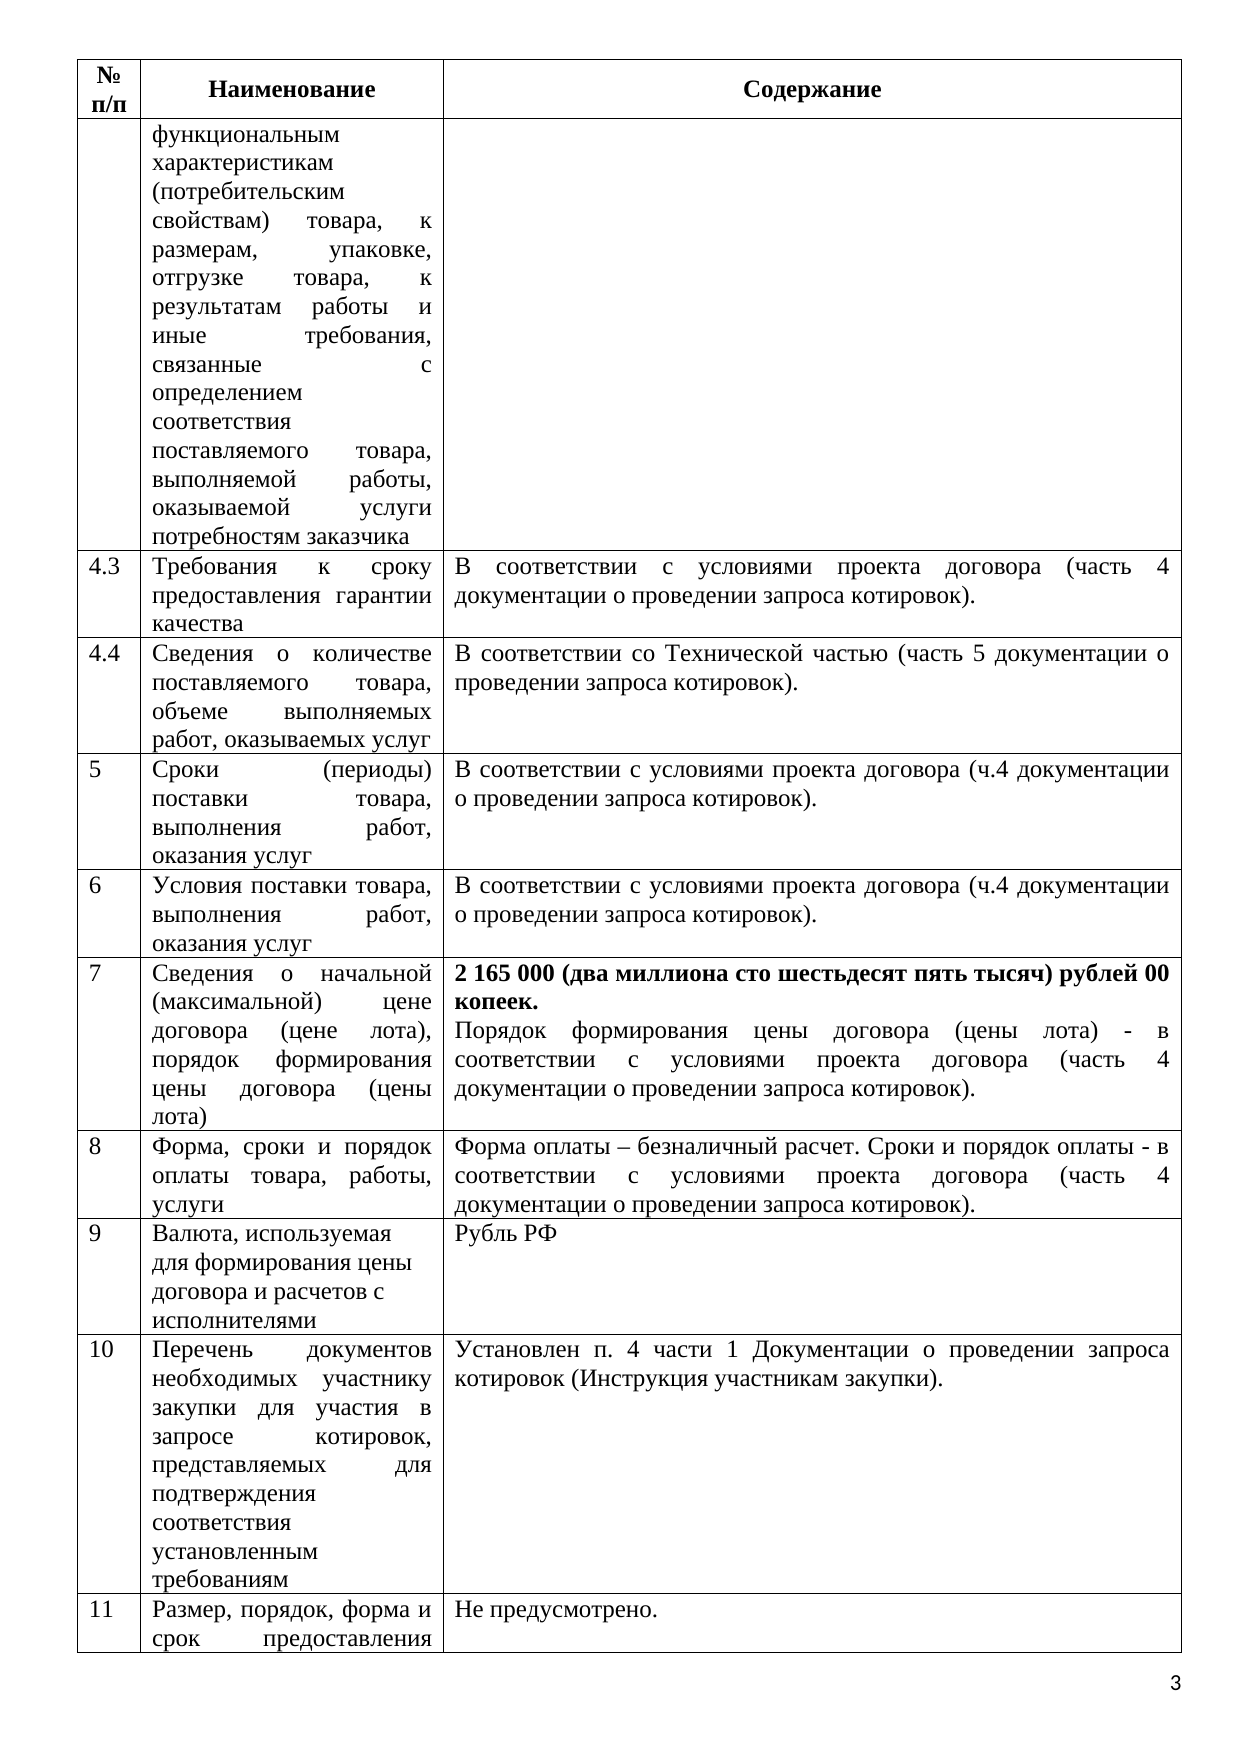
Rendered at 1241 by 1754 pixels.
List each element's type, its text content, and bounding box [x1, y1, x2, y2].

table_cell Установлен п. 4 части 1 Документации о проведении запроса котировок (Инструкция участникам закупки). [444, 1335, 1181, 1593]
table_header Содержание [444, 60, 1181, 118]
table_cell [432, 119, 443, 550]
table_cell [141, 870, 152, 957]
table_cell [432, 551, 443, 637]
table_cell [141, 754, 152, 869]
table_cell В соответствии с условиями проекта договора (часть 4 документации о проведении запроса котировок). [444, 551, 1181, 637]
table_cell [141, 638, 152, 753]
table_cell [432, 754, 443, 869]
table_cell [78, 1594, 140, 1652]
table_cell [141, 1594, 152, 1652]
table_header Наименование [141, 60, 443, 118]
table_cell Рубль РФ [444, 1219, 1181, 1333]
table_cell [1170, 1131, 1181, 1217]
table_cell В соответствии с условиями проекта договора (ч.4 документации о проведении запроса котировок). [444, 754, 1181, 869]
table_cell [78, 1219, 140, 1333]
table_cell [78, 119, 140, 550]
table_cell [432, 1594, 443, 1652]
table_cell [78, 958, 140, 1130]
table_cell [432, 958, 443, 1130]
table_cell Валюта, используемая для формирования цены договора и расчетов с исполнителями [141, 1219, 443, 1333]
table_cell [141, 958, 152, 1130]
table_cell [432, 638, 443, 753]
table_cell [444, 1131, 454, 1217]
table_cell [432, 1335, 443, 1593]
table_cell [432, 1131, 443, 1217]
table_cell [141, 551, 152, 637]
table_cell 4.3 [78, 551, 140, 637]
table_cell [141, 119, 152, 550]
table_cell [78, 870, 140, 957]
table_cell 4.4 [78, 638, 140, 753]
table_cell 2 165 000 (два миллиона сто шестьдесят пять тысяч) рублей 00 копеек. Порядок формирования цены договора (цены лота) - в соответствии с условиями проекта договора (часть 4 документации о проведении запроса котировок). [444, 958, 1181, 1130]
table_cell [78, 1335, 140, 1593]
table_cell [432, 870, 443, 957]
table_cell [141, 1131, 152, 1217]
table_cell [444, 119, 1181, 550]
table_cell Не предусмотрено. [444, 1594, 1181, 1652]
table_cell В соответствии с условиями проекта договора (ч.4 документации о проведении запроса котировок). [444, 870, 1181, 957]
table_cell [78, 1131, 140, 1217]
table_cell В соответствии со Технической частью (часть 5 документации о проведении запроса котировок). [444, 638, 1181, 753]
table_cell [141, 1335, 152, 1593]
table_cell [78, 754, 140, 869]
